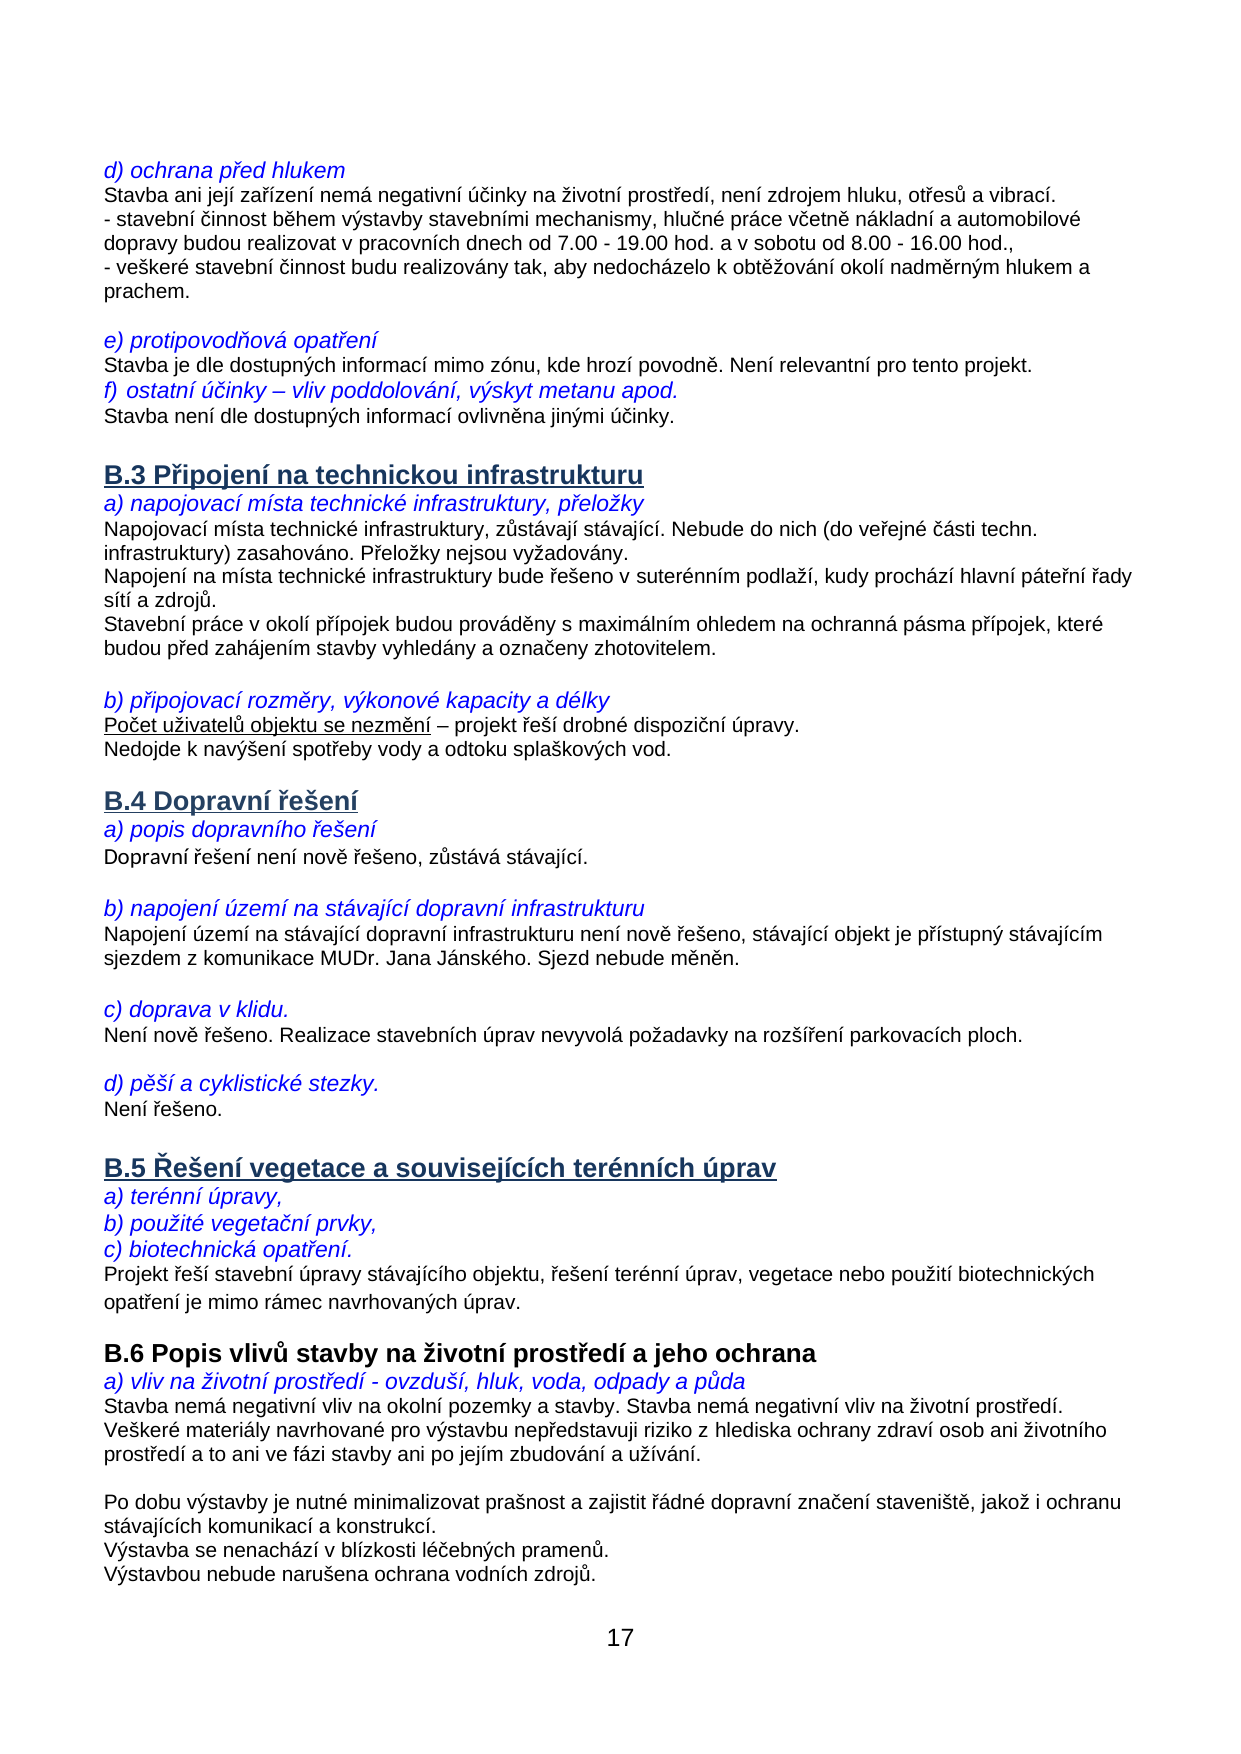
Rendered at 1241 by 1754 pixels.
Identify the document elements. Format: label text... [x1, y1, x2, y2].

text - veškeré stavební činnost budu realizovány tak, aby nedocházelo k obtěžování okolí nadměrným hlukem a prachem. [103, 255, 1137, 303]
subtitle a) terénní úpravy, [103, 1183, 1137, 1209]
subtitle b) použité vegetační prvky, [103, 1209, 1137, 1236]
subtitle d) pěší a cyklistické stezky. [103, 1070, 1137, 1097]
text Stavební práce v okolí přípojek budou prováděny s maximálním ohledem na ochranná pásma přípojek, které budou před zahájením stavby vyhledány a označeny zhotovitelem. [103, 612, 1137, 660]
subtitle a) napojovací místa technické infrastruktury, přeložky [103, 490, 1137, 516]
text Počet uživatelů objektu se nezmění – projekt řeší drobné dispoziční úpravy. [103, 713, 1137, 737]
text Výstavba se nenachází v blízkosti léčebných pramenů. [103, 1538, 1137, 1562]
text Stavba je dle dostupných informací mimo zónu, kde hrozí povodně. Není relevantní pro tento projekt. [103, 353, 1137, 377]
text Napojovací místa technické infrastruktury, zůstávají stávající. Nebude do nich (do veřejné části techn. infrastruktury) zasahováno. Přeložky nejsou vyžadovány. [103, 516, 1137, 564]
text Po dobu výstavby je nutné minimalizovat prašnost a zajistit řádné dopravní značení staveniště, jakož i ochranu stávajících komunikací a konstrukcí. [103, 1490, 1137, 1538]
subtitle c) biotechnická opatření. [103, 1236, 1137, 1262]
text - stavební činnost během výstavby stavebními mechanismy, hlučné práce včetně nákladní a automobilové dopravy budou realizovat v pracovních dnech od 7.00 - 19.00 hod. a v sobotu od 8.00 - 16.00 hod., [103, 207, 1137, 255]
text Není nově řešeno. Realizace stavebních úprav nevyvolá požadavky na rozšíření parkovacích ploch. [103, 1022, 1137, 1046]
text Není řešeno. [103, 1097, 1137, 1121]
subtitle b) připojovací rozměry, výkonové kapacity a délky [103, 687, 1137, 713]
subtitle e) protipovodňová opatření [103, 327, 1137, 353]
text B.4 Dopravní řešení [103, 785, 1137, 816]
subtitle a) popis dopravního řešení [103, 816, 1137, 842]
text Napojení na místa technické infrastruktury bude řešeno v suterénním podlaží, kudy prochází hlavní páteřní řady sítí a zdrojů. [103, 564, 1137, 612]
subtitle d) ochrana před hlukem [103, 157, 1137, 183]
text B.6 Popis vlivů stavby na životní prostředí a jeho ochrana [103, 1338, 1137, 1368]
subtitle B.3 Připojení na technickou infrastrukturu [103, 459, 1137, 490]
text Nedojde k navýšení spotřeby vody a odtoku splaškových vod. [103, 737, 1137, 761]
subtitle a) vliv na životní prostředí - ovzduší, hluk, voda, odpady a půda [103, 1368, 1137, 1394]
text Dopravní řešení není nově řešeno, zůstává stávající. [103, 842, 1137, 870]
text Projekt řeší stavební úpravy stávajícího objektu, řešení terénní úprav, vegetace nebo použití biotechnických opatření je mimo rámec navrhovaných úprav. [103, 1262, 1137, 1314]
subtitle f) ostatní účinky – vliv poddolování, výskyt metanu apod. [103, 377, 1137, 404]
subtitle Stavba není dle dostupných informací ovlivněna jinými účinky. [103, 404, 1137, 428]
subtitle c) doprava v klidu. [103, 996, 1137, 1022]
text Stavba ani její zařízení nemá negativní účinky na životní prostředí, není zdrojem hluku, otřesů a vibrací. [103, 183, 1137, 207]
subtitle b) napojení území na stávající dopravní infrastrukturu [103, 895, 1137, 922]
text Výstavbou nebude narušena ochrana vodních zdrojů. [103, 1562, 1137, 1586]
subtitle Napojení území na stávající dopravní infrastrukturu není nově řešeno, stávající objekt je přístupný stávajícím sjezdem z komunikace MUDr. Jana Jánského. Sjezd nebude měněn. [103, 922, 1137, 970]
subtitle B.5 Řešení vegetace a souvisejících terénních úprav [103, 1152, 1137, 1183]
text Stavba nemá negativní vliv na okolní pozemky a stavby. Stavba nemá negativní vliv na životní prostředí. Veškeré materiály navrhované pro výstavbu nepředstavuji riziko z hlediska ochrany zdraví osob ani životního prostředí a to ani ve fázi stavby ani po jejím zbudování a užívání. [103, 1394, 1137, 1466]
